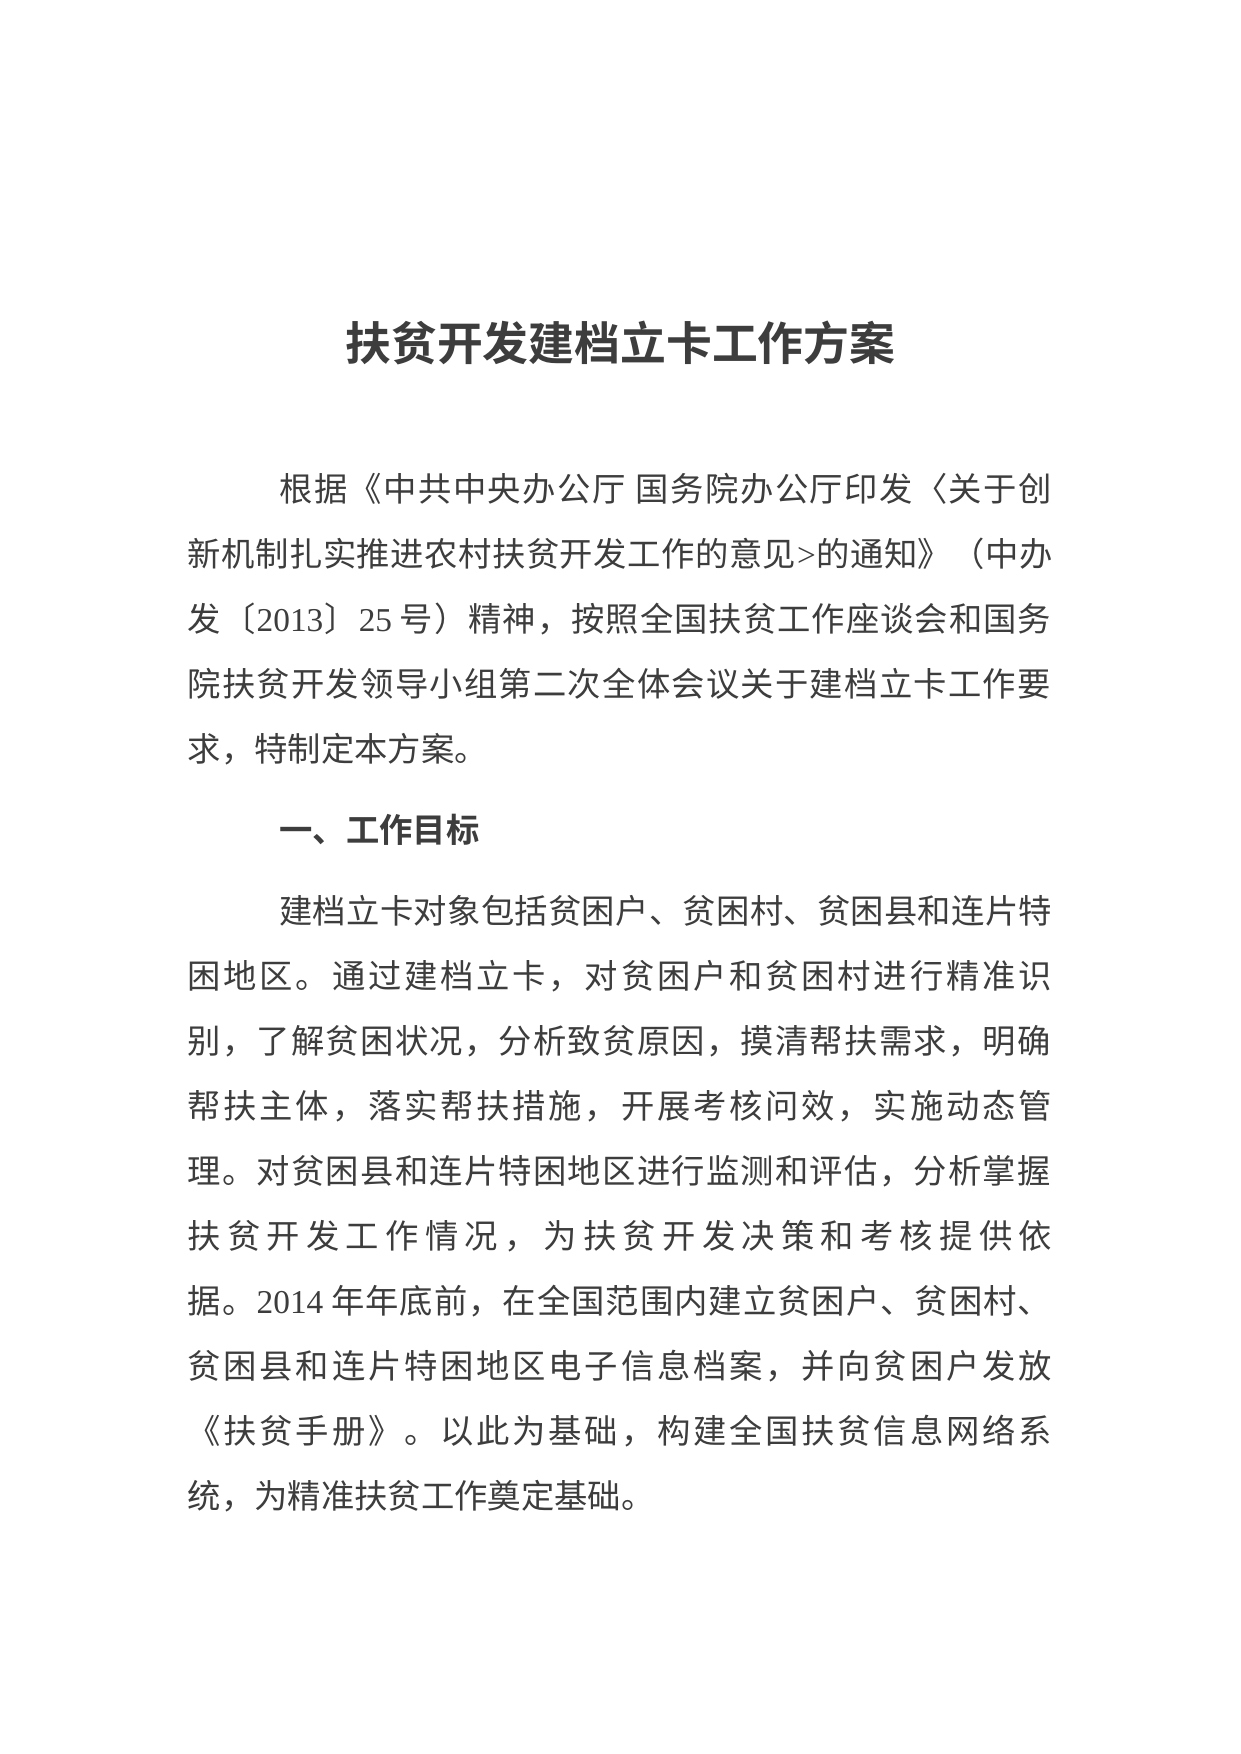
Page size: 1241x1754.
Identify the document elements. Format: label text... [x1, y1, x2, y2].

text 一、工作目标 [187, 796, 1053, 861]
text 扶贫开发建档立卡工作方案 [187, 292, 1053, 389]
text 建档立卡对象包括贫困户、贫困村、贫困县和连片特困地区。通过建档立卡，对贫困户和贫困村进行精准识别，了解贫困状况，分析致贫原因，摸清帮扶需求，明确帮扶主体，落实帮扶措施，开展考核问效，实施动态管理。对贫困县和连片特困地区进行监测和评估，分析掌握扶贫开发工作情况，为扶贫开发决策和考核提供依据。2014年年底前，在全国范围内建立贫困户、贫困村、贫困县和连片特困地区电子信息档案，并向贫困户发放《扶贫手册》。以此为基础，构建全国扶贫信息网络系统，为精准扶贫工作奠定基础。 [187, 877, 1053, 1527]
text 根据《中共中央办公厅 国务院办公厅印发〈关于创新机制扎实推进农村扶贫开发工作的意见>的通知》（中办发〔2013〕25号）精神，按照全国扶贫工作座谈会和国务院扶贫开发领导小组第二次全体会议关于建档立卡工作要求，特制定本方案。 [187, 454, 1053, 779]
